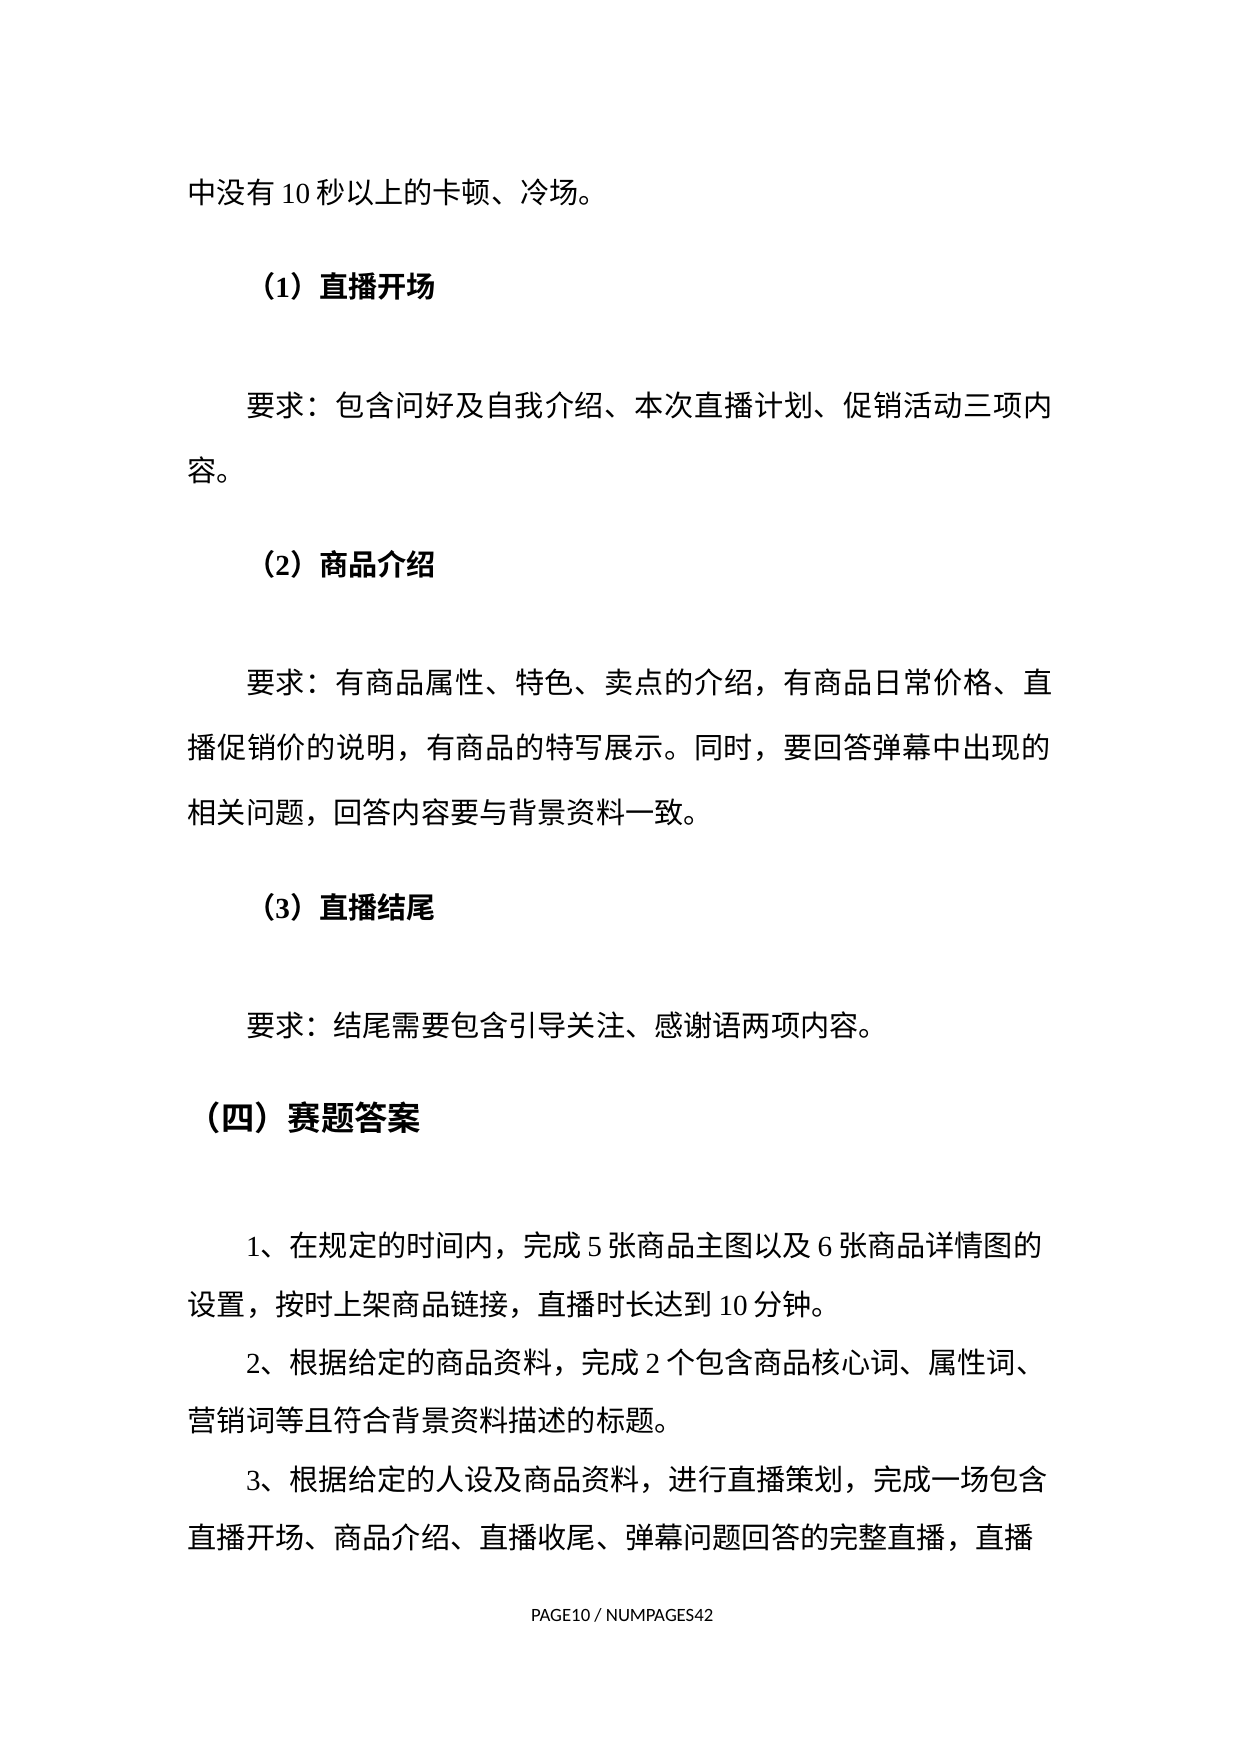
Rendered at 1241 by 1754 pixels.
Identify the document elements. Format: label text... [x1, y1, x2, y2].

text 要求：有商品属性、特色、卖点的介绍，有商品日常价格、直播促销价的说明，有商品的特写展示。同时，要回答弹幕中出现的相关问题，回答内容要与背景资料一致。 [187, 649, 1053, 844]
subtitle （四）赛题答案 [187, 1083, 1053, 1148]
subtitle （2）商品介绍 [187, 530, 1053, 595]
text 要求：结尾需要包含引导关注、感谢语两项内容。 [187, 991, 1053, 1056]
text 2、根据给定的商品资料，完成2个包含商品核心词、属性词、营销词等且符合背景资料描述的标题。 [187, 1327, 1053, 1443]
text 1、在规定的时间内，完成5张商品主图以及6张商品详情图的设置，按时上架商品链接，直播时长达到10分钟。 [187, 1210, 1053, 1327]
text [187, 1443, 1053, 1560]
text 要求：包含问好及自我介绍、本次直播计划、促销活动三项内容。 [187, 371, 1053, 501]
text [187, 158, 1053, 223]
subtitle （3）直播结尾 [187, 873, 1053, 938]
subtitle （1）直播开场 [187, 253, 1053, 318]
